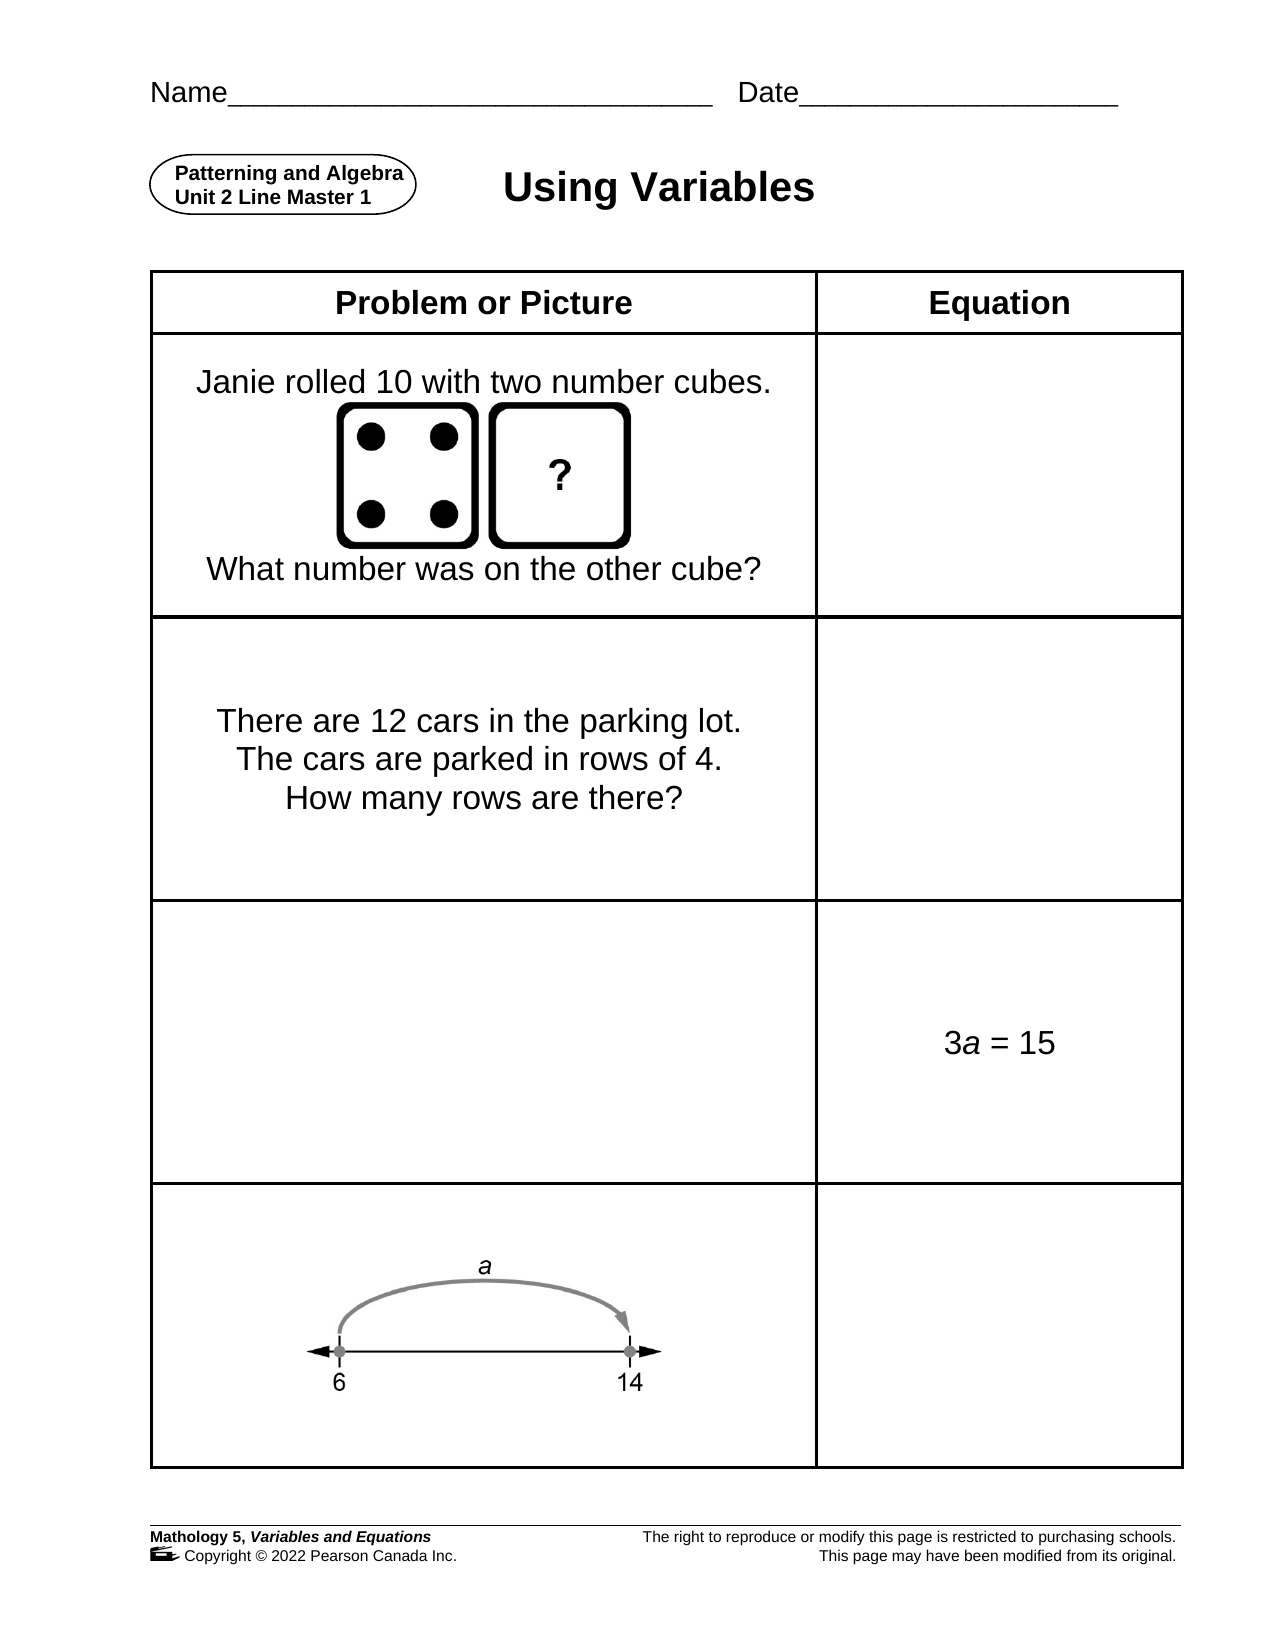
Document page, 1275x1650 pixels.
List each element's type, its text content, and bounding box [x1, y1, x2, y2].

table_cell [818, 335, 1181, 615]
picture [336, 401, 632, 550]
table_cell [818, 619, 1181, 899]
table_cell [153, 902, 815, 1182]
picture [150, 1546, 180, 1561]
table_cell Janie rolled 10 with two number cubes. What number was on the other cube? [153, 335, 815, 615]
table_cell There are 12 cars in the parking lot. The cars are parked in rows of 4. How many rows are there? [153, 619, 815, 899]
table_header Problem or Picture [153, 273, 815, 332]
table_header Equation [818, 273, 1181, 332]
table_cell [153, 1185, 815, 1466]
table_cell [818, 1185, 1181, 1466]
picture [306, 1251, 662, 1400]
table_cell 3a = 15 [818, 902, 1181, 1182]
